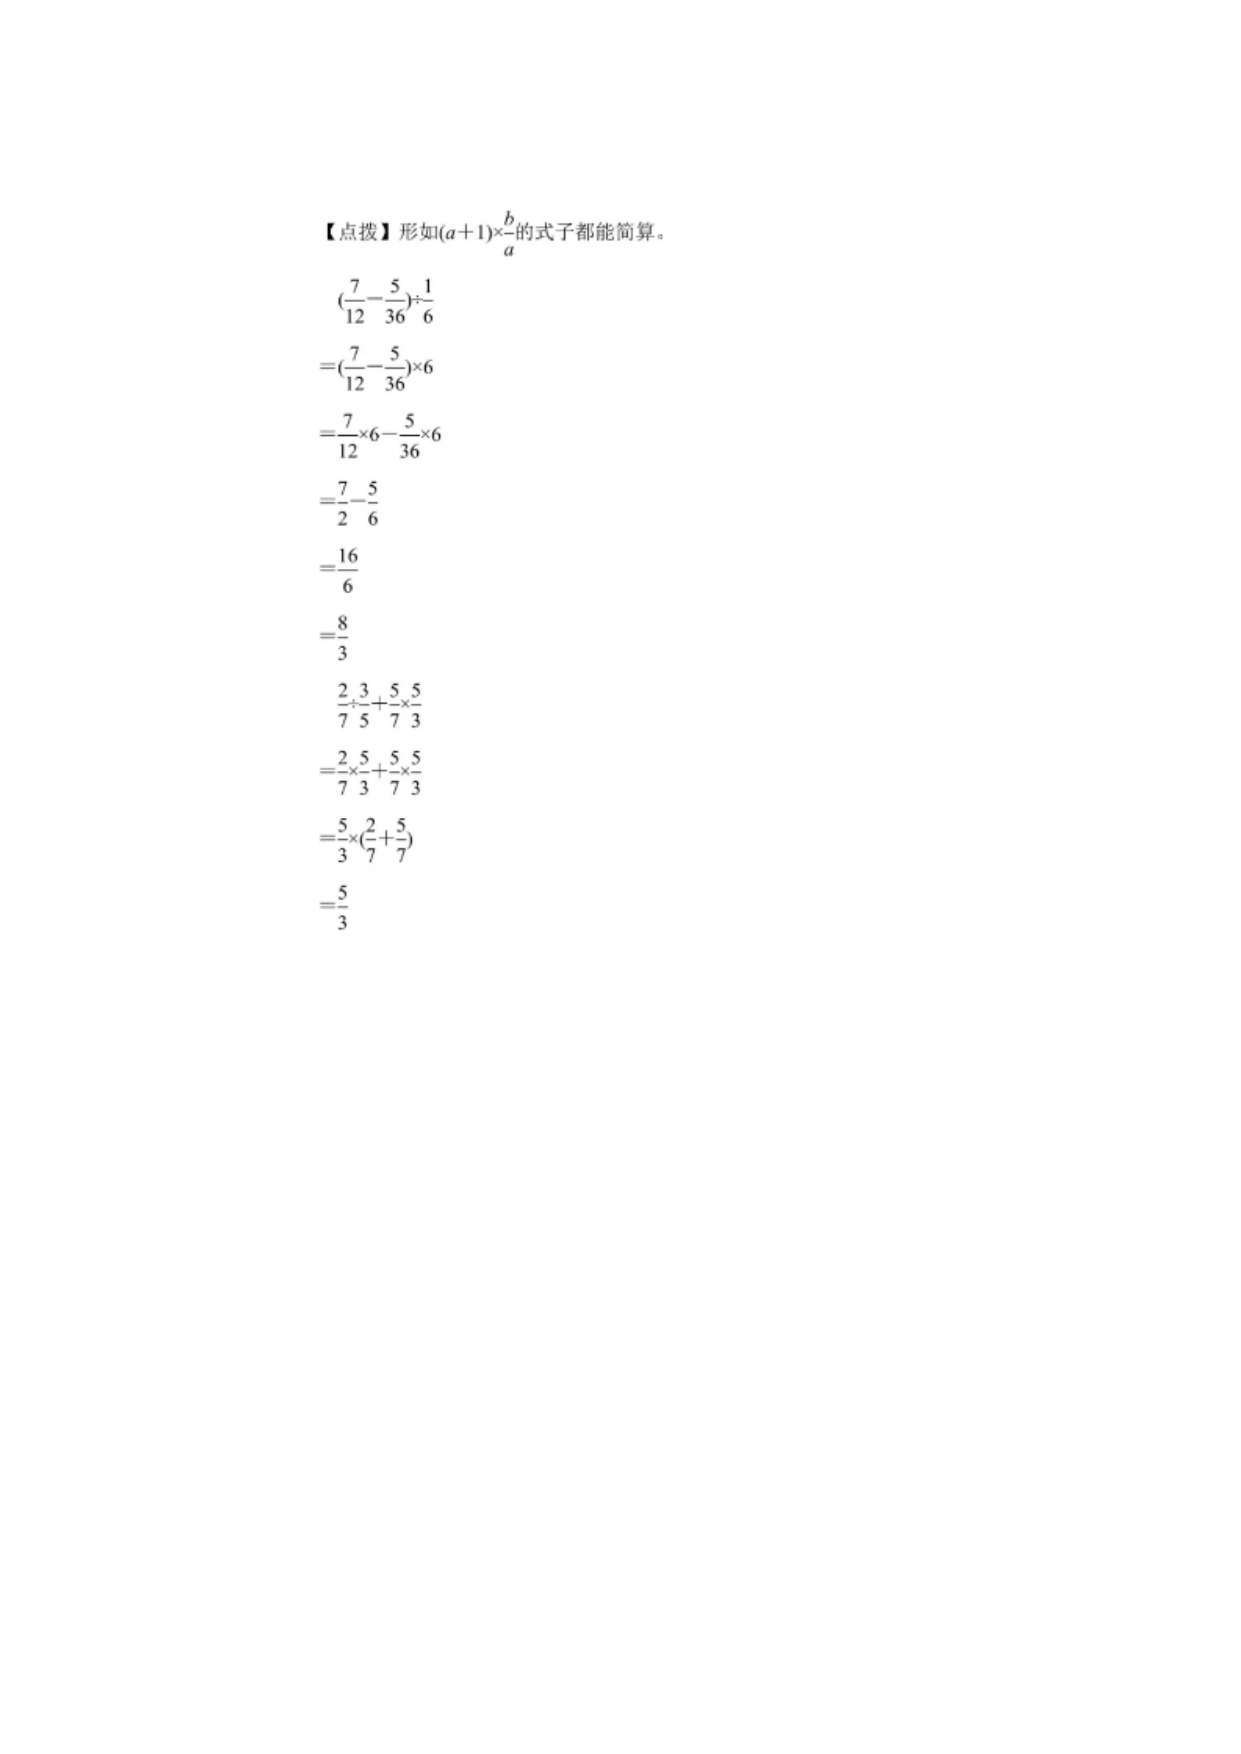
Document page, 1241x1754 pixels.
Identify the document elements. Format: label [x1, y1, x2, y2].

picture [187, 162, 849, 1055]
